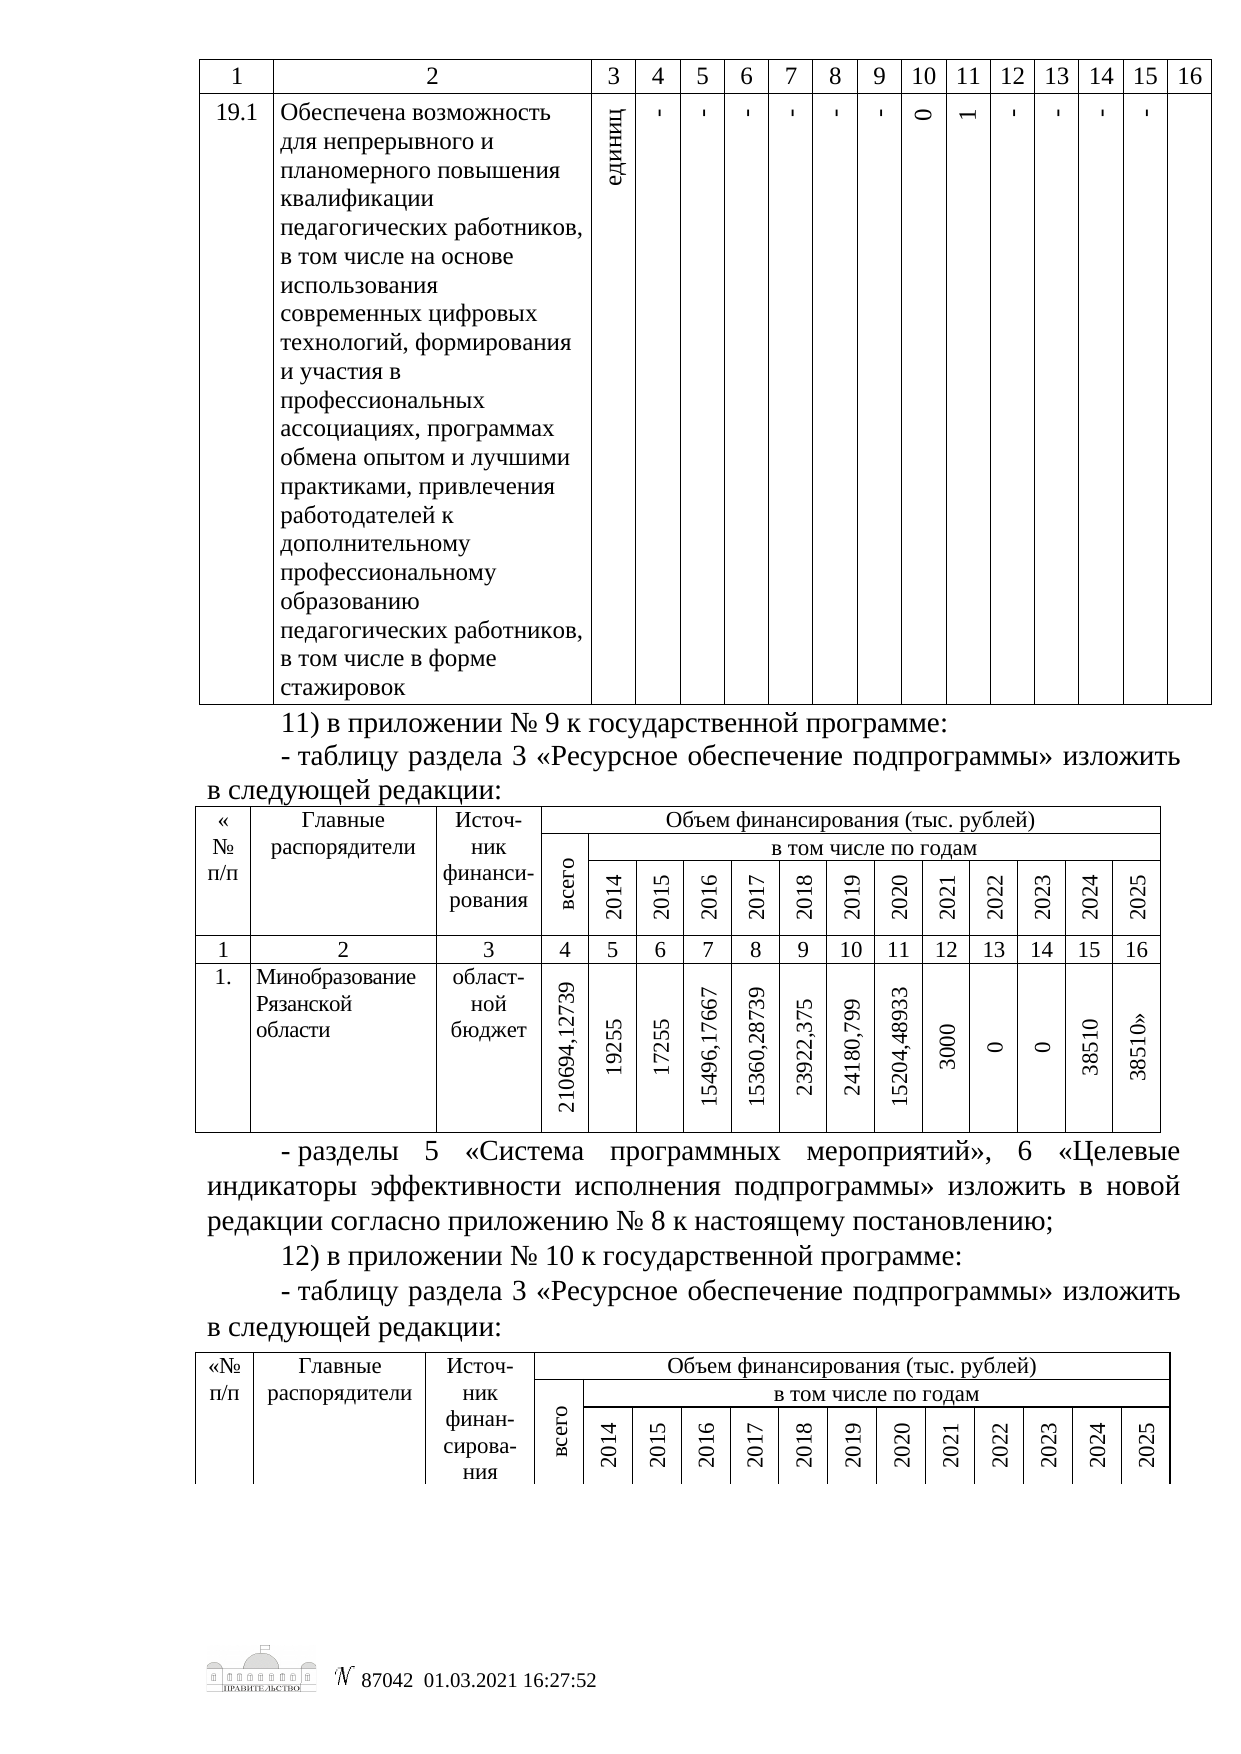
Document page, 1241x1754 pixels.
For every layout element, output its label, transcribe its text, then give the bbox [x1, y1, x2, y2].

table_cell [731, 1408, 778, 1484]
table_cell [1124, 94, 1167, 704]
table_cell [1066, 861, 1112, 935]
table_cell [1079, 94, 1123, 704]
table_header 6 [725, 60, 768, 93]
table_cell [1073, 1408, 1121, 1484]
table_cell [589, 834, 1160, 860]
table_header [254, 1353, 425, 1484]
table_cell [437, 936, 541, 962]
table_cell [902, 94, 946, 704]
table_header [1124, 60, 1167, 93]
picture [330, 1663, 359, 1687]
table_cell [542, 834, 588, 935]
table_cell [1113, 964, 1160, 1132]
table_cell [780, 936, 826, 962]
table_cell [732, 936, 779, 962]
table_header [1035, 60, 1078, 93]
text - разделы 5 «Система программных мероприятий», 6 «Целевые индикаторы эффективности исполнения подпрограммы» изложить в новой редакции согласно приложению № 8 к настоящему постановлению; [207, 1133, 1181, 1237]
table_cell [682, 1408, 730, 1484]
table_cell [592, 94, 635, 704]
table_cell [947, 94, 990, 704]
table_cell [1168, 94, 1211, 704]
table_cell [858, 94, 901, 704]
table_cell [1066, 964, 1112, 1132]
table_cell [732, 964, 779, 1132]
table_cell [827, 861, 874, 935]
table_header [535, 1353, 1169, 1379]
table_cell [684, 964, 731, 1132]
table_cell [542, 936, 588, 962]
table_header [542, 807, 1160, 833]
text 11) в приложении № 9 к государственной программе: [207, 705, 1181, 738]
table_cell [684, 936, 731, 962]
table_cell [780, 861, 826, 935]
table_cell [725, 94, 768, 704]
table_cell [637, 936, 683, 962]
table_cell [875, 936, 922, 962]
table_header 1 [200, 60, 273, 93]
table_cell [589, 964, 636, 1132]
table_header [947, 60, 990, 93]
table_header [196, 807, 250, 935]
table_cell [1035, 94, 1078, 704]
text 12) в приложении № 10 к государственной программе: [207, 1238, 1181, 1272]
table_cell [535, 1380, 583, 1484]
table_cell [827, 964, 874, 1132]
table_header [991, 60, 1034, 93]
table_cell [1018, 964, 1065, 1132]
text - таблицу раздела 3 «Ресурсное обеспечение подпрограммы» изложить в следующей редакции: [207, 738, 1181, 806]
table_header 8 [813, 60, 857, 93]
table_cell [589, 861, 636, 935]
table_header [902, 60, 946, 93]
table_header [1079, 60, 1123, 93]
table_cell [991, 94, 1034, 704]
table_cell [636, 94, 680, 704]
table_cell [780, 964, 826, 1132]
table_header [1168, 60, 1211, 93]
table_header 3 [592, 60, 635, 93]
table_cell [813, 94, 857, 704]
table_header 4 [636, 60, 680, 93]
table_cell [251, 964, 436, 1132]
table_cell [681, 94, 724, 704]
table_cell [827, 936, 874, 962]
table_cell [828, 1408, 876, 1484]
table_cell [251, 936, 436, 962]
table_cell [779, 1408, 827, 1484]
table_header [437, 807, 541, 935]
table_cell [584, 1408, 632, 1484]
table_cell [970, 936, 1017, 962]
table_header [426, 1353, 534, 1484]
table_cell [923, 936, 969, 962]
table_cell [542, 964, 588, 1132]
table_header 7 [769, 60, 812, 93]
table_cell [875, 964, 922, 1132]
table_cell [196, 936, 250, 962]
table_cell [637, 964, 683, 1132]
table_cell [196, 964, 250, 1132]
table_header 9 [858, 60, 901, 93]
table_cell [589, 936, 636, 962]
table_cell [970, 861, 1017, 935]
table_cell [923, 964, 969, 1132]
table_header 5 [681, 60, 724, 93]
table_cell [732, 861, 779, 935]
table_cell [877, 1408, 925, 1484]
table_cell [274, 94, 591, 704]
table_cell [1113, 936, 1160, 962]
text - таблицу раздела 3 «Ресурсное обеспечение подпрограммы» изложить в следующей редакции: [207, 1273, 1181, 1342]
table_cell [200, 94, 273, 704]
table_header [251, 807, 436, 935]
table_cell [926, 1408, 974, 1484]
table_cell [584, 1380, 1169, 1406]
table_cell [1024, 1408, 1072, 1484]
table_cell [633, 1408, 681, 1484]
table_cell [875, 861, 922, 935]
picture [206, 1645, 317, 1692]
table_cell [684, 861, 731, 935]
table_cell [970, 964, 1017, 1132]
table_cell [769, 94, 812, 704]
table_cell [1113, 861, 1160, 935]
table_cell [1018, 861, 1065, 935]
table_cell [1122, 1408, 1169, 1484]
table_header 2 [274, 60, 591, 93]
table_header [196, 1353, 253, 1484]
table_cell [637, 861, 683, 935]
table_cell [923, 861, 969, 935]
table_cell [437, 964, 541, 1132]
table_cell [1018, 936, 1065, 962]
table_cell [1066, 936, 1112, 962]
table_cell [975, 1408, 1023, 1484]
